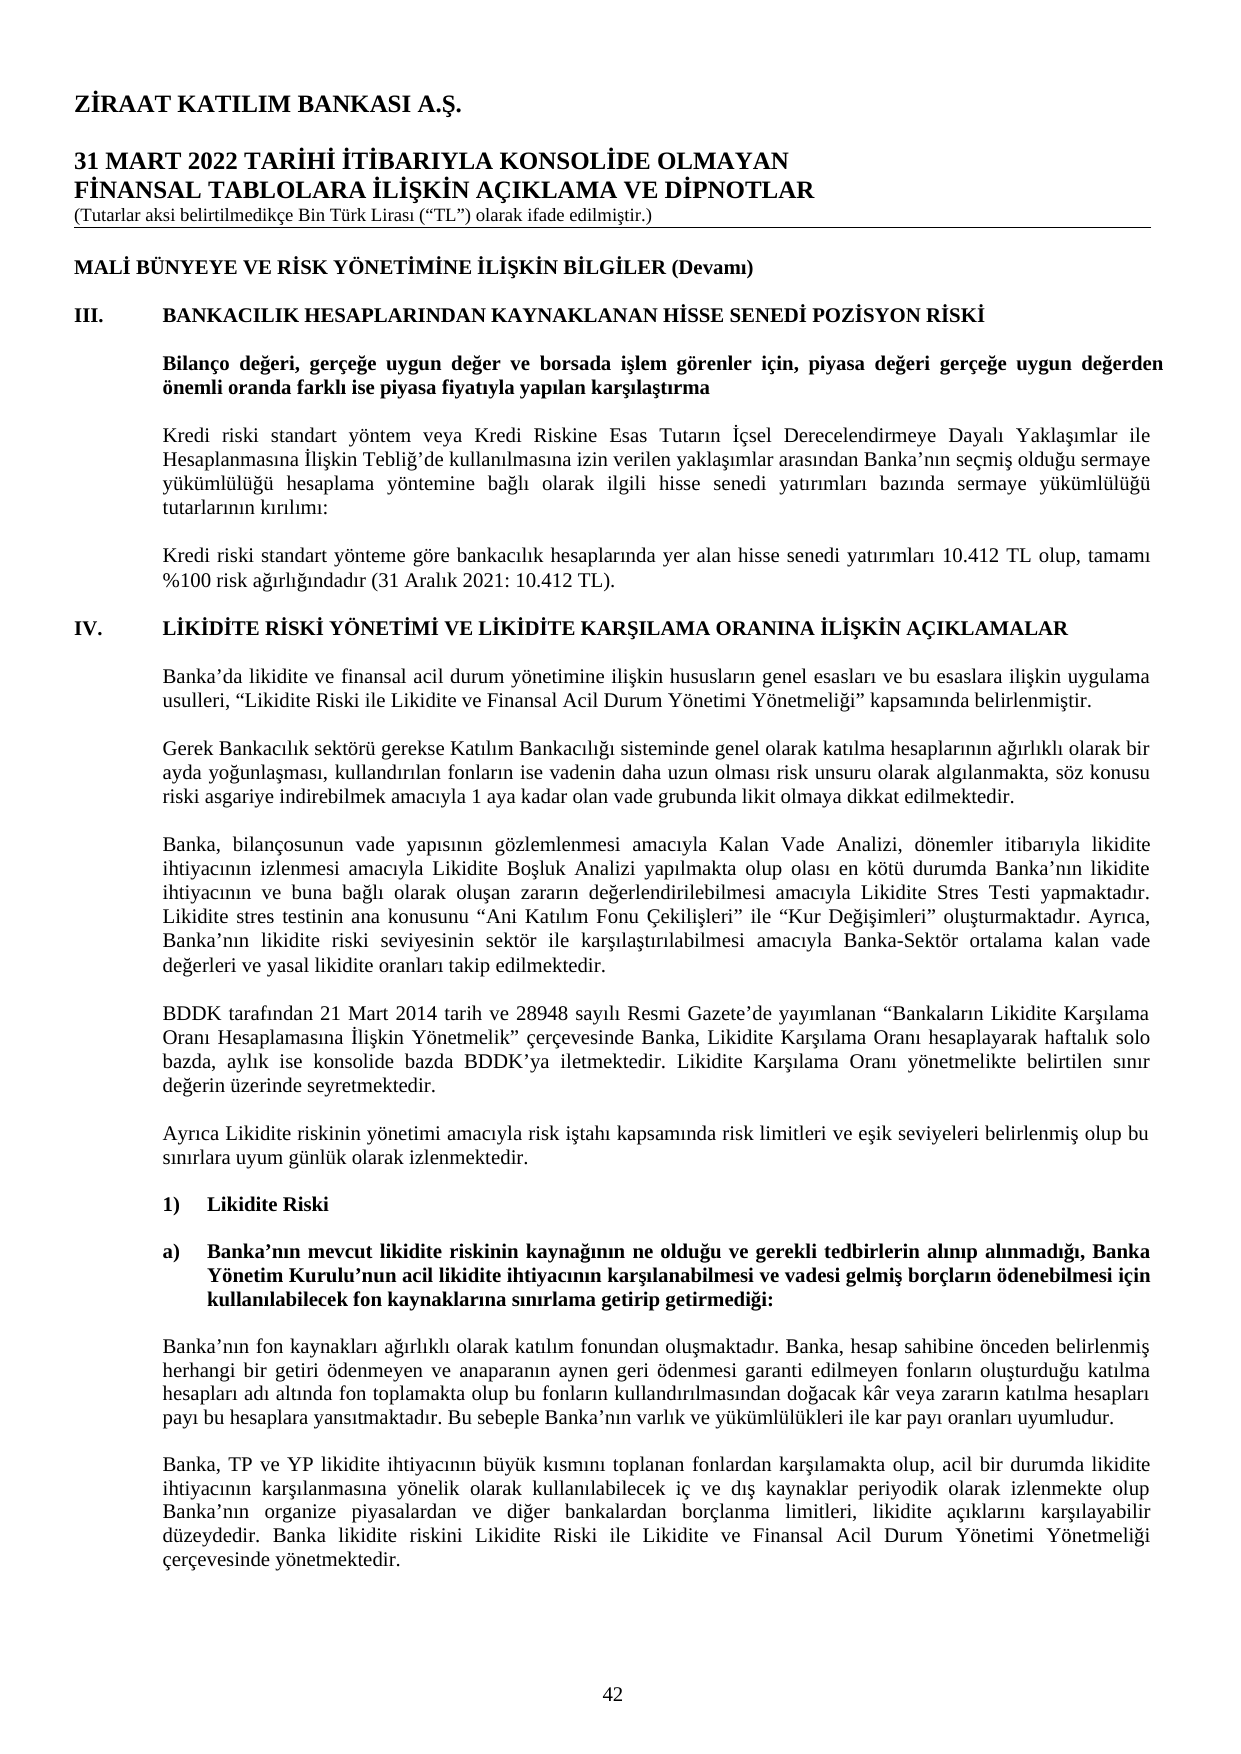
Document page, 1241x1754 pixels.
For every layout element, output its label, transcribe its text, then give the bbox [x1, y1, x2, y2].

list Likidite Riski [162, 1193, 1164, 1217]
text Kredi riski standart yöntem veya Kredi Riskine Esas Tutarın İçsel Derecelendirmeye Dayalı Yaklaşımlar ile Hesaplanmasına İlişkin Tebliğ’de kullanılmasına izin verilen yaklaşımlar arasından Banka’nın seçmiş olduğu sermaye yükümlülüğü hesaplama yöntemine bağlı olarak ilgili hisse senedi yatırımları bazında sermaye yükümlülüğü tutarlarının kırılımı: [162, 423, 1152, 519]
text Banka, bilançosunun vade yapısının gözlemlenmesi amacıyla Kalan Vade Analizi, dönemler itibarıyla likidite ihtiyacının izlenmesi amacıyla Likidite Boşluk Analizi yapılmakta olup olası en kötü durumda Banka’nın likidite ihtiyacının ve buna bağlı olarak oluşan zararın değerlendirilebilmesi amacıyla Likidite Stres Testi yapmaktadır. Likidite stres testinin ana konusunu “Ani Katılım Fonu Çekilişleri” ile “Kur Değişimleri” oluşturmaktadır. Ayrıca, Banka’nın likidite riski seviyesinin sektör ile karşılaştırılabilmesi amacıyla Banka-Sektör ortalama kalan vade değerleri ve yasal likidite oranları takip edilmektedir. [162, 832, 1152, 977]
list Banka’nın mevcut likidite riskinin kaynağının ne olduğu ve gerekli tedbirlerin alınıp alınmadığı, Banka Yönetim Kurulu’nun acil likidite ihtiyacının karşılanabilmesi ve vadesi gelmiş borçların ödenebilmesi için kullanılabilecek fon kaynaklarına sınırlama getirip getirmediği: [162, 1240, 1152, 1311]
text IV. LİKİDİTE RİSKİ YÖNETİMİ VE LİKİDİTE KARŞILAMA ORANINA İLİŞKİN AÇIKLAMALAR [74, 616, 1152, 640]
text BDDK tarafından 21 Mart 2014 tarih ve 28948 sayılı Resmi Gazete’de yayımlanan “Bankaların Likidite Karşılama Oranı Hesaplamasına İlişkin Yönetmelik” çerçevesinde Banka, Likidite Karşılama Oranı hesaplayarak haftalık solo bazda, aylık ise konsolide bazda BDDK’ya iletmektedir. Likidite Karşılama Oranı yönetmelikte belirtilen sınır değerin üzerinde seyretmektedir. [162, 1001, 1152, 1097]
text Kredi riski standart yönteme göre bankacılık hesaplarında yer alan hisse senedi yatırımları 10.412 TL olup, tamamı %100 risk ağırlığındadır (31 Aralık 2021: 10.412 TL). [162, 543, 1152, 592]
text MALİ BÜNYEYE VE RİSK YÖNETİMİNE İLİŞKİN BİLGİLER (Devamı) [74, 255, 1152, 279]
text Gerek Bankacılık sektörü gerekse Katılım Bankacılığı sisteminde genel olarak katılma hesaplarının ağırlıklı olarak bir ayda yoğunlaşması, kullandırılan fonların ise vadenin daha uzun olması risk unsuru olarak algılanmakta, söz konusu riski asgariye indirebilmek amacıyla 1 aya kadar olan vade grubunda likit olmaya dikkat edilmektedir. [162, 736, 1152, 808]
text Banka’da likidite ve finansal acil durum yönetimine ilişkin hususların genel esasları ve bu esaslara ilişkin uygulama usulleri, “Likidite Riski ile Likidite ve Finansal Acil Durum Yönetimi Yönetmeliği” kapsamında belirlenmiştir. [162, 664, 1152, 712]
text III. BANKACILIK HESAPLARINDAN KAYNAKLANAN HİSSE SENEDİ POZİSYON RİSKİ [74, 303, 1152, 327]
text Banka, TP ve YP likidite ihtiyacının büyük kısmını toplanan fonlardan karşılamakta olup, acil bir durumda likidite ihtiyacının karşılanmasına yönelik olarak kullanılabilecek iç ve dış kaynaklar periyodik olarak izlenmekte olup Banka’nın organize piyasalardan ve diğer bankalardan borçlanma limitleri, likidite açıklarını karşılayabilir düzeydedir. Banka likidite riskini Likidite Riski ile Likidite ve Finansal Acil Durum Yönetimi Yönetmeliği çerçevesinde yönetmektedir. [162, 1453, 1152, 1571]
text Bilanço değeri, gerçeğe uygun değer ve borsada işlem görenler için, piyasa değeri gerçeğe uygun değerden önemli oranda farklı ise piyasa fiyatıyla yapılan karşılaştırma [162, 351, 1164, 399]
text Banka’nın fon kaynakları ağırlıklı olarak katılım fonundan oluşmaktadır. Banka, hesap sahibine önceden belirlenmiş herhangi bir getiri ödenmeyen ve anaparanın aynen geri ödenmesi garanti edilmeyen fonların oluşturduğu katılma hesapları adı altında fon toplamakta olup bu fonların kullandırılmasından doğacak kâr veya zararın katılma hesapları payı bu hesaplara yansıtmaktadır. Bu sebeple Banka’nın varlık ve yükümlülükleri ile kar payı oranları uyumludur. [162, 1334, 1152, 1429]
text Ayrıca Likidite riskinin yönetimi amacıyla risk iştahı kapsamında risk limitleri ve eşik seviyeleri belirlenmiş olup bu sınırlara uyum günlük olarak izlenmektedir. [162, 1121, 1152, 1169]
